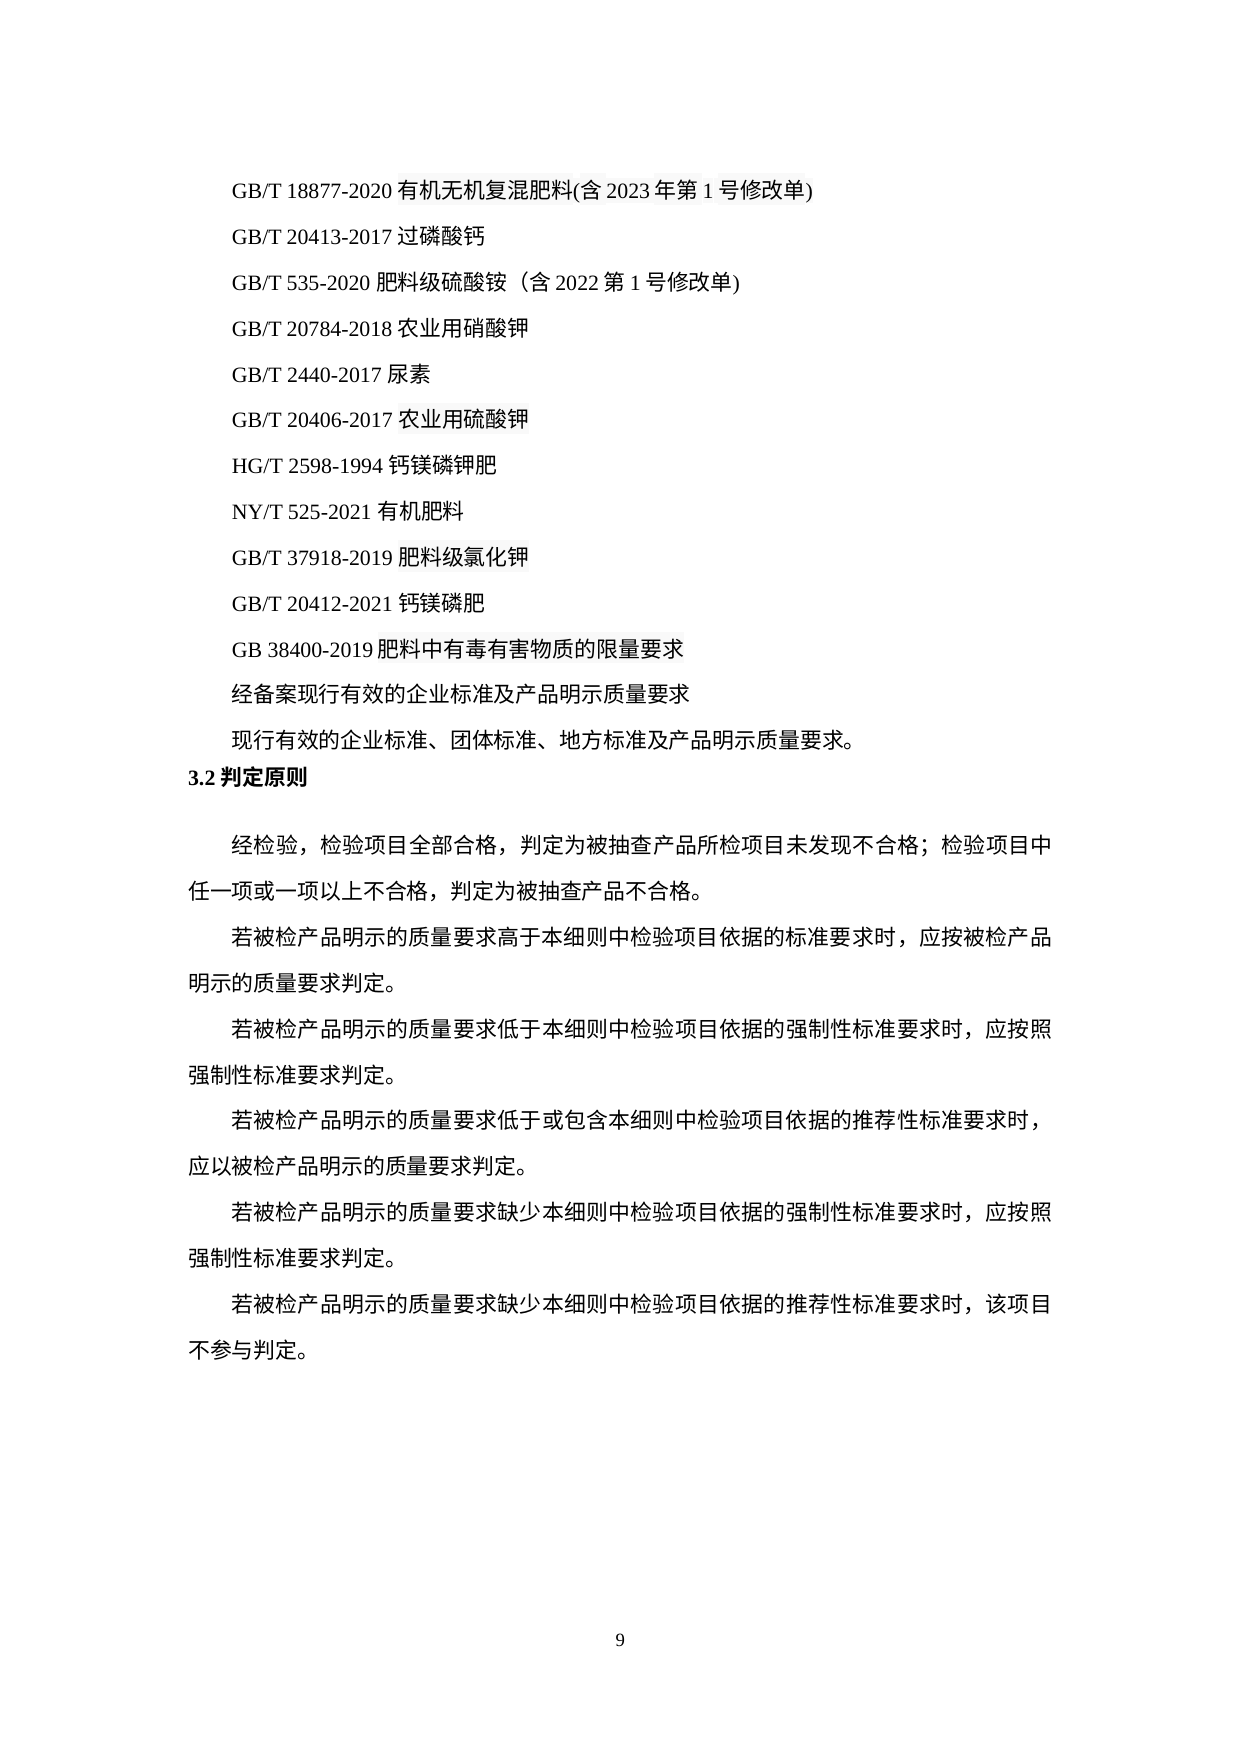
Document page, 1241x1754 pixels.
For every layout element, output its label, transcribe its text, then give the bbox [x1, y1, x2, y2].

text GB/T 20784-2018 农业用硝酸钾 [188, 299, 1052, 345]
text GB/T 535-2020 肥料级硫酸铵（含2022第1号修改单) [188, 254, 1052, 299]
text 若被检产品明示的质量要求低于本细则中检验项目依据的强制性标准要求时，应按照强制性标准要求判定。 [188, 1001, 1052, 1092]
text GB/T 20406-2017 农业用硫酸钾 [188, 391, 1052, 437]
text 若被检产品明示的质量要求缺少本细则中检验项目依据的强制性标准要求时，应按照强制性标准要求判定。 [188, 1184, 1052, 1276]
subtitle 3.2 判定原则 [188, 760, 1052, 792]
text GB/T 20412-2021 钙镁磷肥 [188, 574, 1052, 620]
text 若被检产品明示的质量要求缺少本细则中检验项目依据的推荐性标准要求时，该项目不参与判定。 [188, 1276, 1052, 1367]
text 经检验，检验项目全部合格，判定为被抽查产品所检项目未发现不合格；检验项目中任一项或一项以上不合格，判定为被抽查产品不合格。 [188, 817, 1052, 909]
text NY/T 525-2021 有机肥料 [188, 483, 1052, 529]
text GB/T 18877-2020 有机无机复混肥料(含2023年第1号修改单) [188, 162, 1052, 208]
text GB/T 20413-2017 过磷酸钙 [188, 208, 1052, 254]
text HG/T 2598-1994 钙镁磷钾肥 [188, 437, 1052, 483]
text 现行有效的企业标准、团体标准、地方标准及产品明示质量要求。 [188, 712, 1052, 758]
text GB/T 2440-2017 尿素 [188, 345, 1052, 391]
text 若被检产品明示的质量要求低于或包含本细则中检验项目依据的推荐性标准要求时，应以被检产品明示的质量要求判定。 [188, 1092, 1052, 1184]
text 经备案现行有效的企业标准及产品明示质量要求 [188, 666, 1052, 712]
text GB/T 37918-2019 肥料级氯化钾 [188, 529, 1052, 574]
text GB 38400-2019肥料中有毒有害物质的限量要求 [188, 620, 1052, 666]
text 若被检产品明示的质量要求高于本细则中检验项目依据的标准要求时，应按被检产品明示的质量要求判定。 [188, 909, 1052, 1001]
